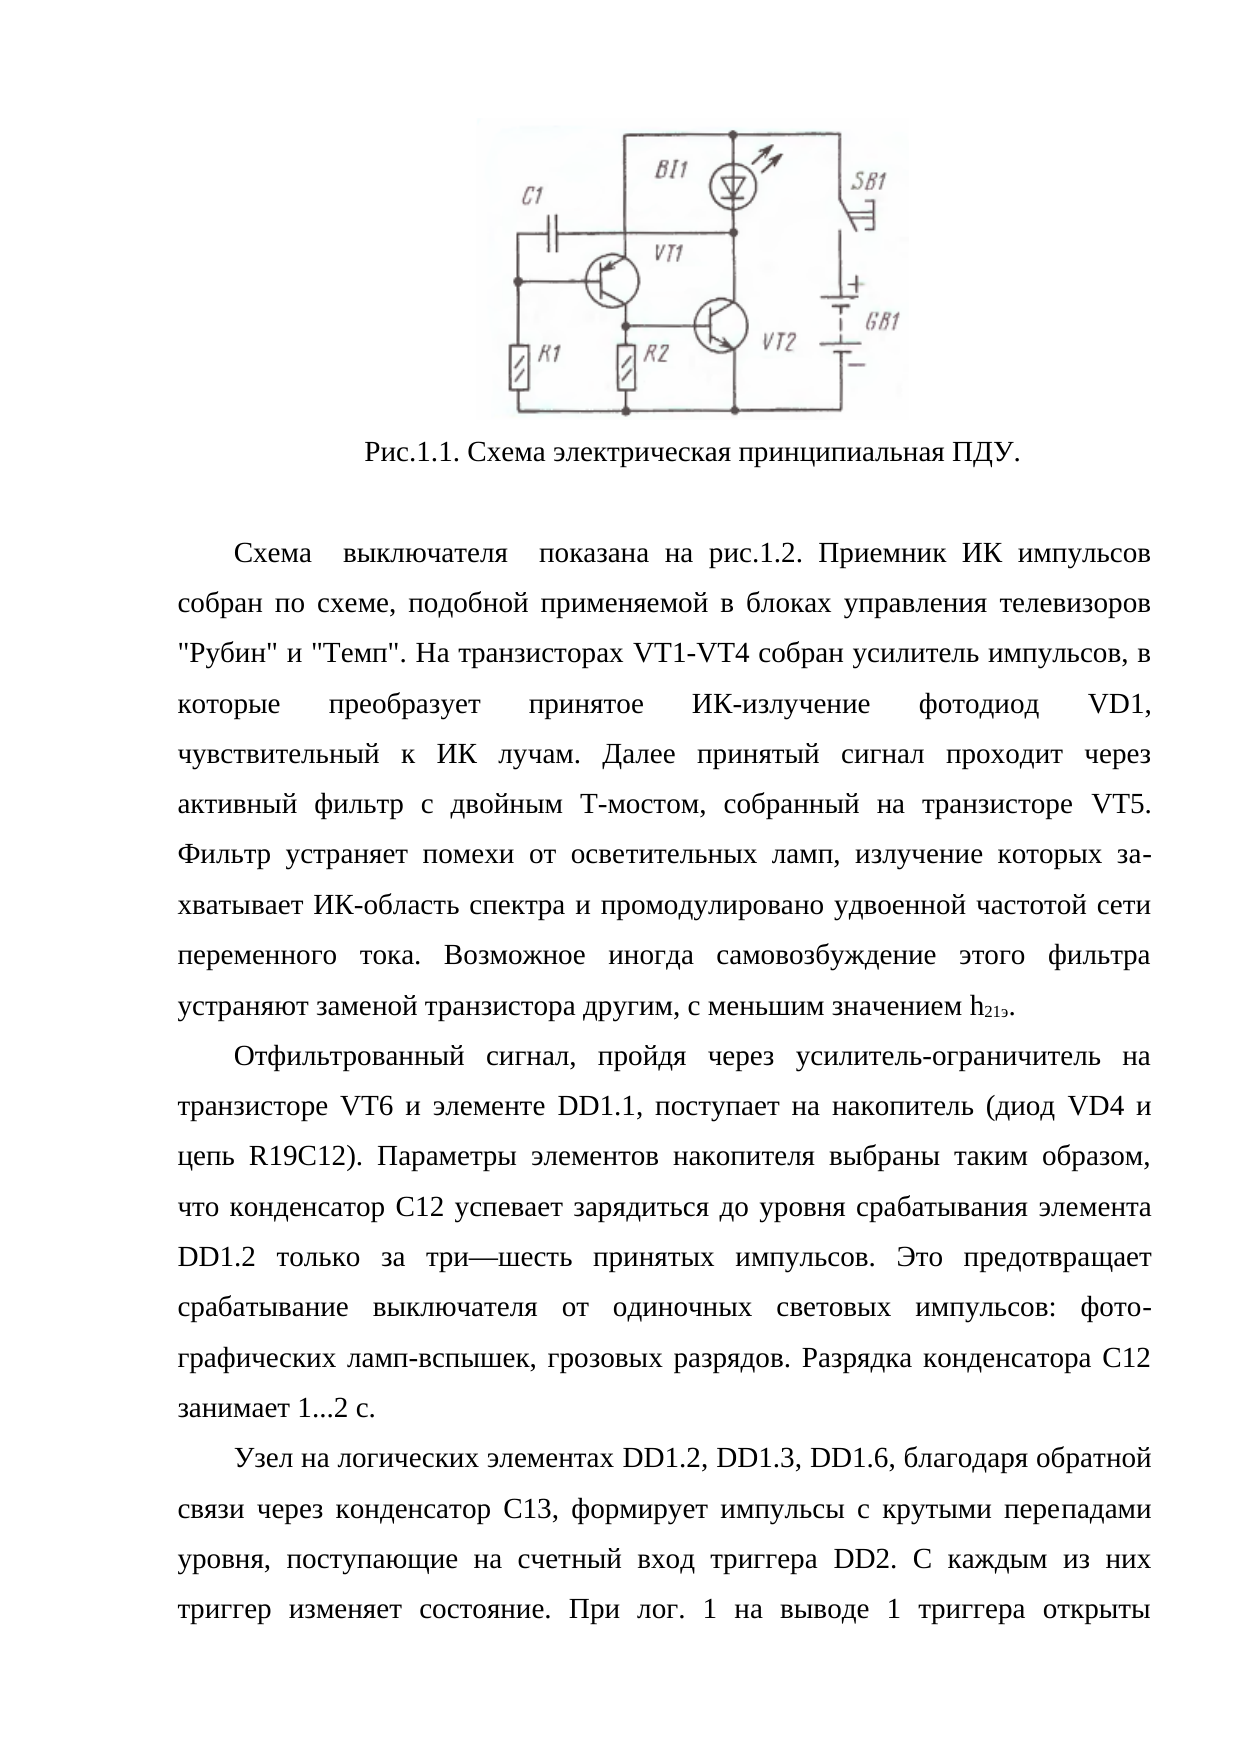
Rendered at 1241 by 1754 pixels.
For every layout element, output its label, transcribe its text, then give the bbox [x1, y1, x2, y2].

picture [476, 118, 909, 420]
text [177, 1440, 1152, 1625]
text Рис.1.1. Схема электрическая принципиальная ПДУ. [177, 434, 1152, 468]
text Отфильтрованный сигнал, пройдя через усилитель-ограничитель на транзисторе VT6 и элементе DD1.1, поступает на накопитель (диод VD4 и цепь R19C12). Параметры элементов накопителя выбраны таким образом, что конденсатор С12 успевает зарядиться до уровня срабатывания элемента DD1.2 только за три—шесть принятых импульсов. Это предотвращает срабатывание выключателя от одиночных световых импульсов: фотографических ламп-вспышек, грозовых разрядов. Разрядка конденсатора С12 занимает 1...2 с. [177, 1038, 1152, 1424]
text Схема выключателя показана на рис.1.2. Приемник ИК импульсов собран по схеме, подобной применяемой в блоках управления телевизоров "Рубин" и "Темп". На транзисторах VT1-VT4 собран усилитель импульсов, в которые преобразует принятое ИК-излучение фотодиод VD1, чувствительный к ИК лучам. Далее принятый сигнал проходит через активный фильтр с двойным Т-мостом, собранный на транзисторе VT5. Фильтр устраняет помехи от осветительных ламп, излучение которых захватывает ИК-область спектра и промодулировано удвоенной частотой сети переменного тока. Возможное иногда самовозбуждение этого фильтра устраняют заменой транзистора другим, с меньшим значением h21э. [177, 535, 1152, 1021]
